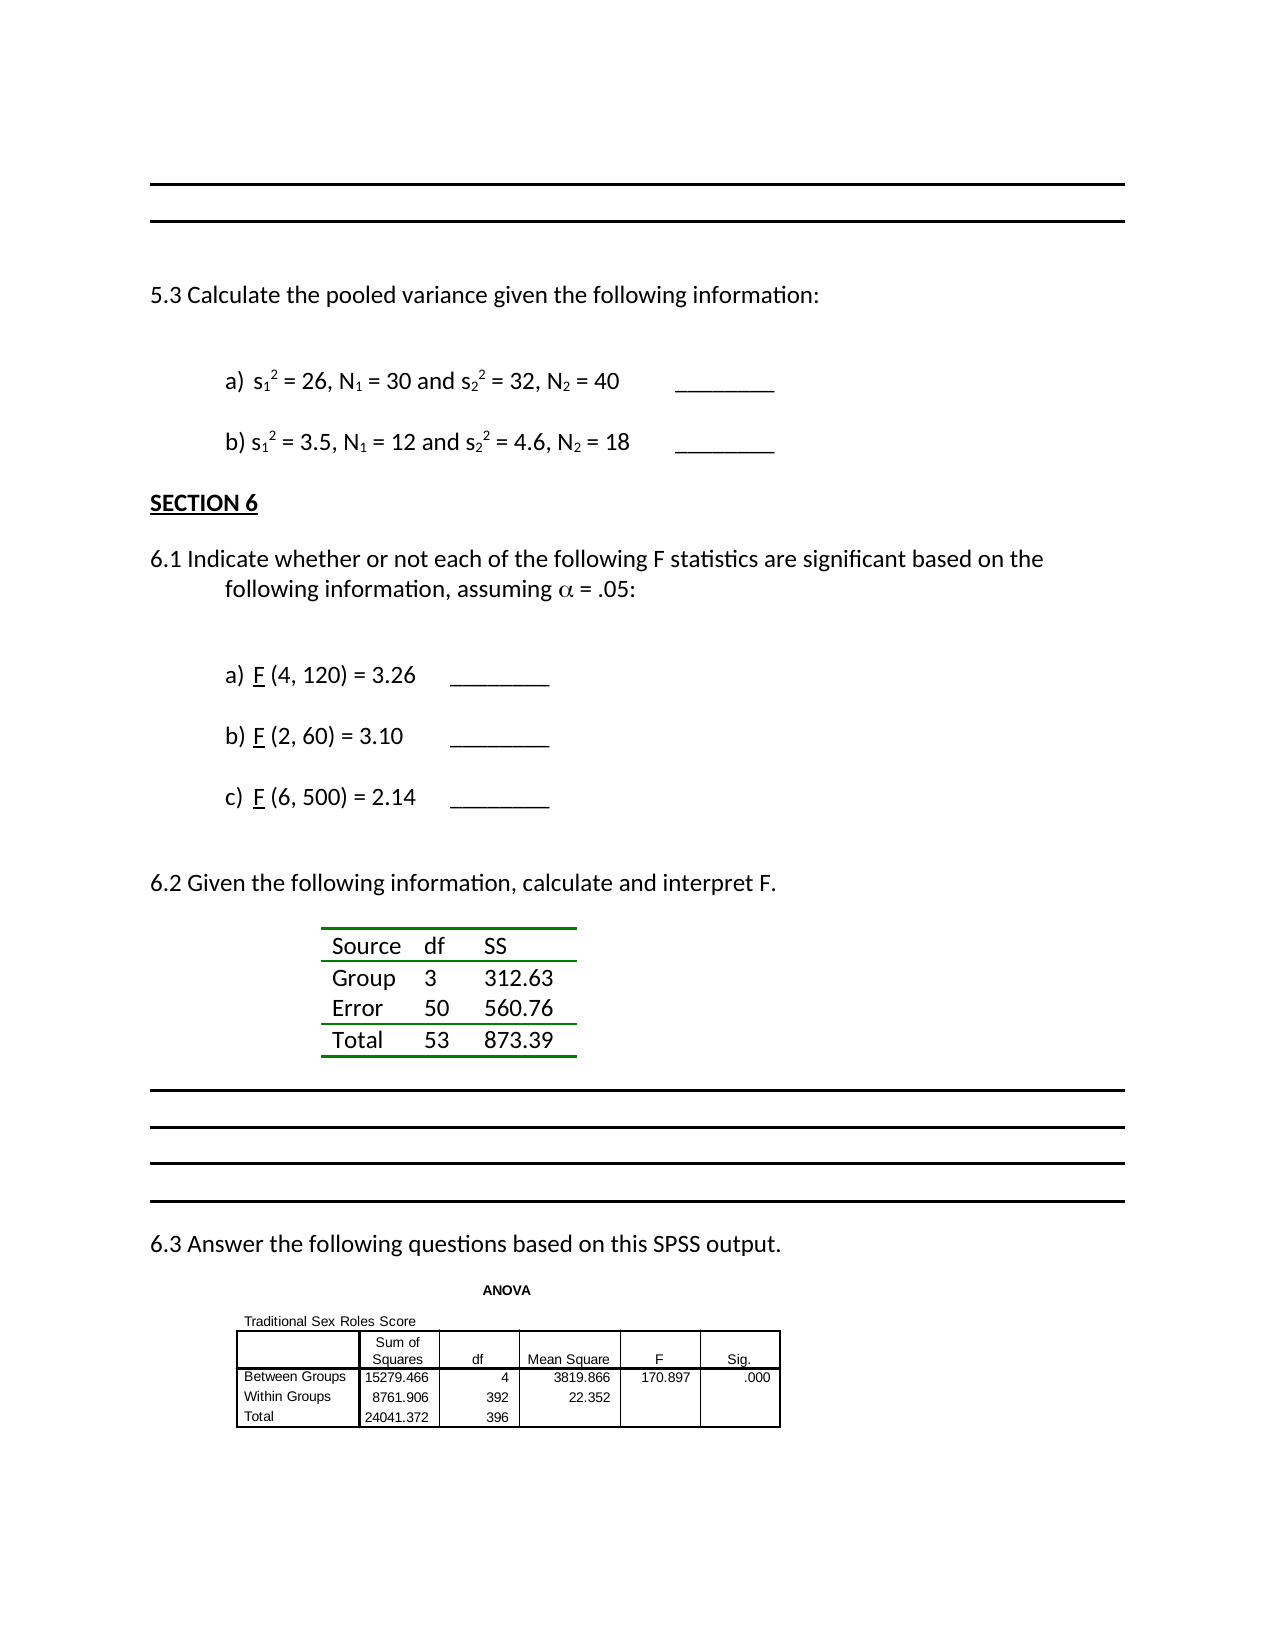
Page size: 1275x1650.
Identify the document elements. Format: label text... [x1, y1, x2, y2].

text SECTION 6 [150, 487, 1125, 518]
table_cell 312.63 [473, 962, 577, 992]
text a) s12 = 26, N1 = 30 and s22 = 32, N2 = 40 ________ [225, 365, 1125, 396]
table_cell 3 [413, 962, 473, 992]
text 6.3 Answer the following questions based on this SPSS output. [150, 1228, 1125, 1259]
table_cell Error [321, 993, 413, 1023]
text 6.1 Indicate whether or not each of the following F statistics are significant based on the following information, assuming = .05: [150, 543, 1125, 604]
text 5.3 Calculate the pooled variance given the following information: [150, 279, 1125, 309]
table_cell 50 [413, 993, 473, 1023]
table_header df [413, 930, 473, 960]
table_cell Total [321, 1025, 413, 1055]
text a) F (4, 120) = 3.26 ________ [225, 659, 1125, 690]
text b) F (2, 60) = 3.10 ________ [225, 720, 1125, 751]
text c) F (6, 500) = 2.14 ________ [225, 781, 1125, 812]
table_header Source [321, 930, 413, 960]
table_cell 53 [413, 1025, 473, 1055]
table_cell 560.76 [473, 993, 577, 1023]
text b) s12 = 3.5, N1 = 12 and s22 = 4.6, N2 = 18 ________ [225, 426, 1125, 457]
table_cell Group [321, 962, 413, 992]
table_header SS [473, 930, 577, 960]
text 6.2 Given the following information, calculate and interpret F. [150, 867, 1125, 927]
table_cell 873.39 [473, 1025, 577, 1055]
